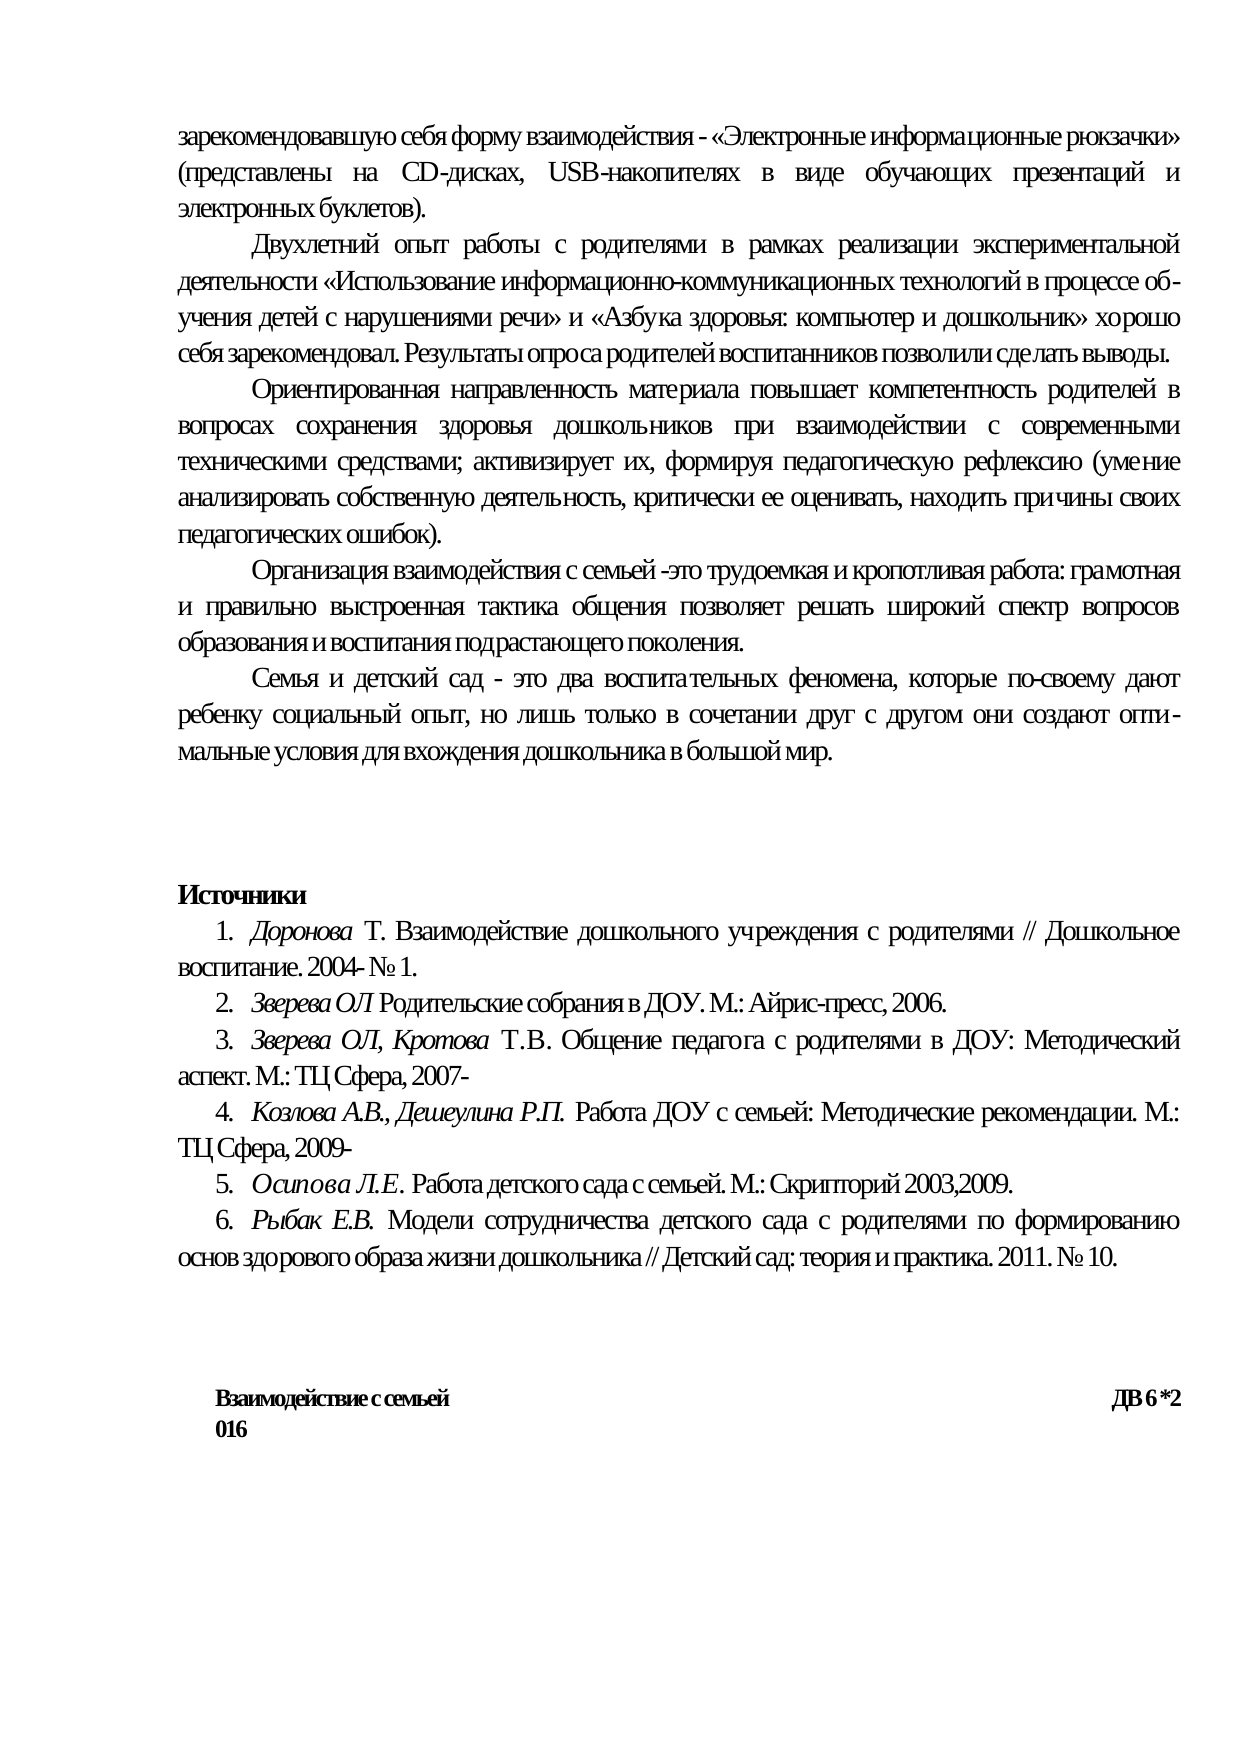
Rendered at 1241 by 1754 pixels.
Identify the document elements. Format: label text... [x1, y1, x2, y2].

text Источники [177, 877, 1181, 911]
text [177, 118, 1181, 224]
list Козлова А.В., Дешеулина Р.П. Работа ДОУ с семьей: Методические рекомендации. М.: ТЦ Сфера, 2009- [177, 1094, 1181, 1164]
list Зверева ОЛ Родительские собрания в ДОУ. М.: Айрис-пресс, 2006. [177, 986, 1181, 1019]
list Зверева ОЛ, Кротова T.B. Общение педагога с родителями в ДОУ: Методический аспект. М.: ТЦ Сфера, 2007- [177, 1022, 1181, 1091]
text Организация взаимодействия с семьей -это трудоемкая и кропотливая работа: грамотная и правильно выстроенная тактика общения позволяет решать широкий спектр вопросов образования и воспитания подрастающего поколения. [177, 552, 1181, 658]
list Рыбак Е.В. Модели сотрудничества детского сада с родителями по формированию основ здорового образа жизни дошкольника // Детский сад: теория и практика. 2011. № 10. [177, 1202, 1181, 1272]
text Ориентированная направленность материала повышает компетентность родителей в вопросах сохранения здоровья дошкольников при взаимодействии с современными техническими средствами; активизирует их, формируя педагогическую рефлексию (умение анализировать собственную деятельность, критически ее оценивать, находить причины своих педагогических ошибок). [177, 371, 1181, 549]
list Доронова Т. Взаимодействие дошкольного учреждения с родителями // Дошкольное воспитание. 2004- № 1. [177, 913, 1181, 983]
text Семья и детский сад - это два воспитательных феномена, которые по-своему дают ребенку социальный опыт, но лишь только в сочетании друг с другом они создают оптимальные условия для вхождения дошкольника в большой мир. [177, 660, 1181, 766]
list Oсипoвa Л.E. Работа детского сада с семьей. М.: Скрипторий 2003,2009. [177, 1166, 1181, 1200]
text Двухлетний опыт работы с родителями в рамках реализации экспериментальной деятельности «Использование информационно-коммуникационных технологий в процессе обучения детей с нарушениями речи» и «Азбука здоровья: компьютер и дошкольник» хорошо себя зарекомендовал. Результаты опроса родителей воспитанников позволили сделать выводы. [177, 227, 1181, 368]
list Взаимодействие с семьей ДВ 6 *2 016 [215, 1383, 1181, 1443]
